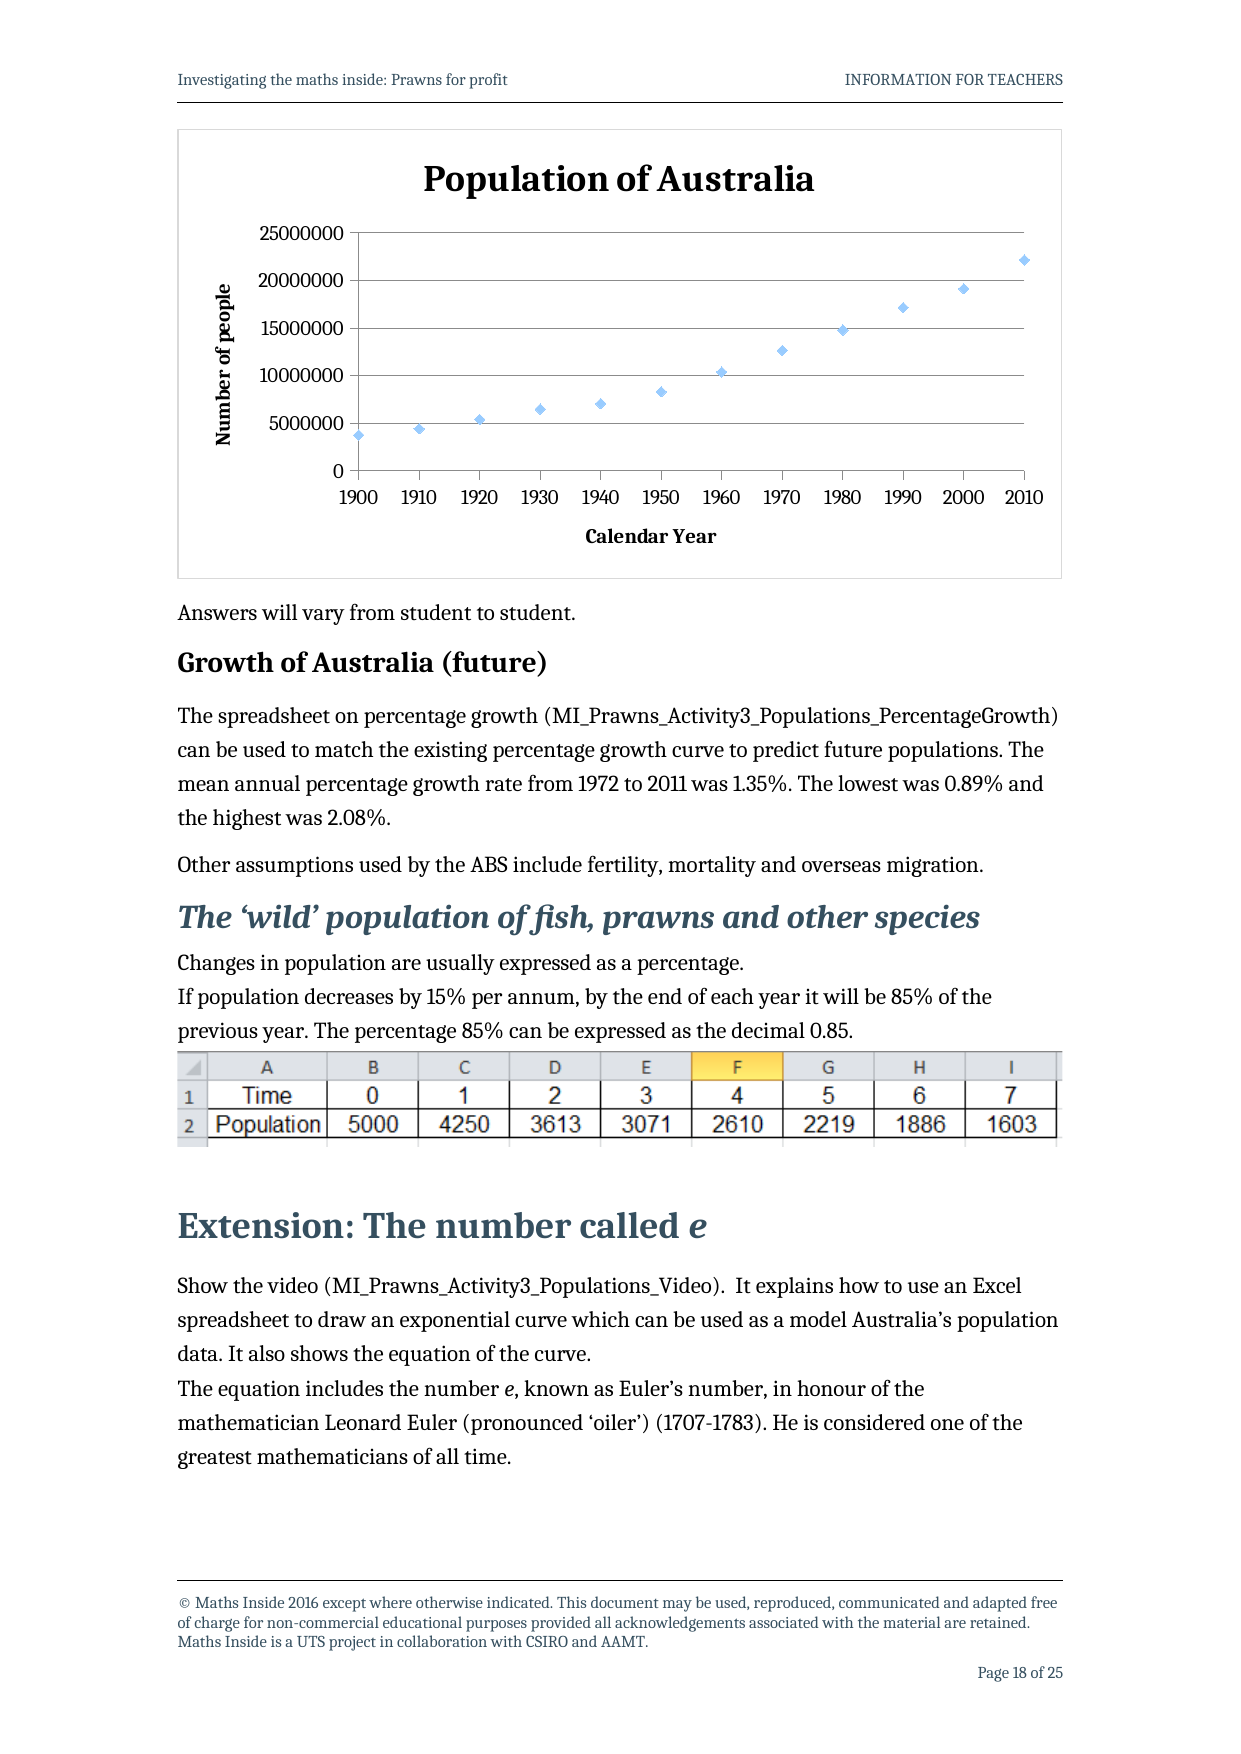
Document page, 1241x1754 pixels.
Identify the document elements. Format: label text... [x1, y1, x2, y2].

text Show the video (MI_Prawns_Activity3_Populations_Video). It explains how to use an Excel spreadsheet to draw an exponential curve which can be used as a model Australia’s population data. It also shows the equation of the curve. [177, 1273, 1063, 1368]
text If population decreases by 15% per annum, by the end of each year it will be 85% of the previous year. The percentage 85% can be expressed as the decimal 0.85. [177, 983, 1063, 1044]
text The spreadsheet on percentage growth (MI_Prawns_Activity3_Populations_PercentageGrowth) can be used to match the existing percentage growth curve to predict future populations. The mean annual percentage growth rate from 1972 to 2011 was 1.35%. The lowest was 0.89% and the highest was 2.08%. [177, 703, 1063, 831]
text Other assumptions used by the ABS include fertility, mortality and overseas migration. [177, 852, 1063, 878]
subtitle Growth of Australia (future) [177, 647, 1063, 680]
subtitle The ‘wild’ population of fish, prawns and other species [177, 898, 1063, 937]
subtitle Extension: The number called e [177, 1205, 1063, 1248]
text Answers will vary from student to student. [177, 600, 1063, 626]
text The equation includes the number e, known as Euler’s number, in honour of the mathematician Leonard Euler (pronounced ‘oiler’) (1707-1783). He is considered one of the greatest mathematicians of all time. [177, 1375, 1063, 1470]
text Changes in population are usually expressed as a percentage. [177, 949, 1063, 976]
picture [177, 1051, 1063, 1147]
